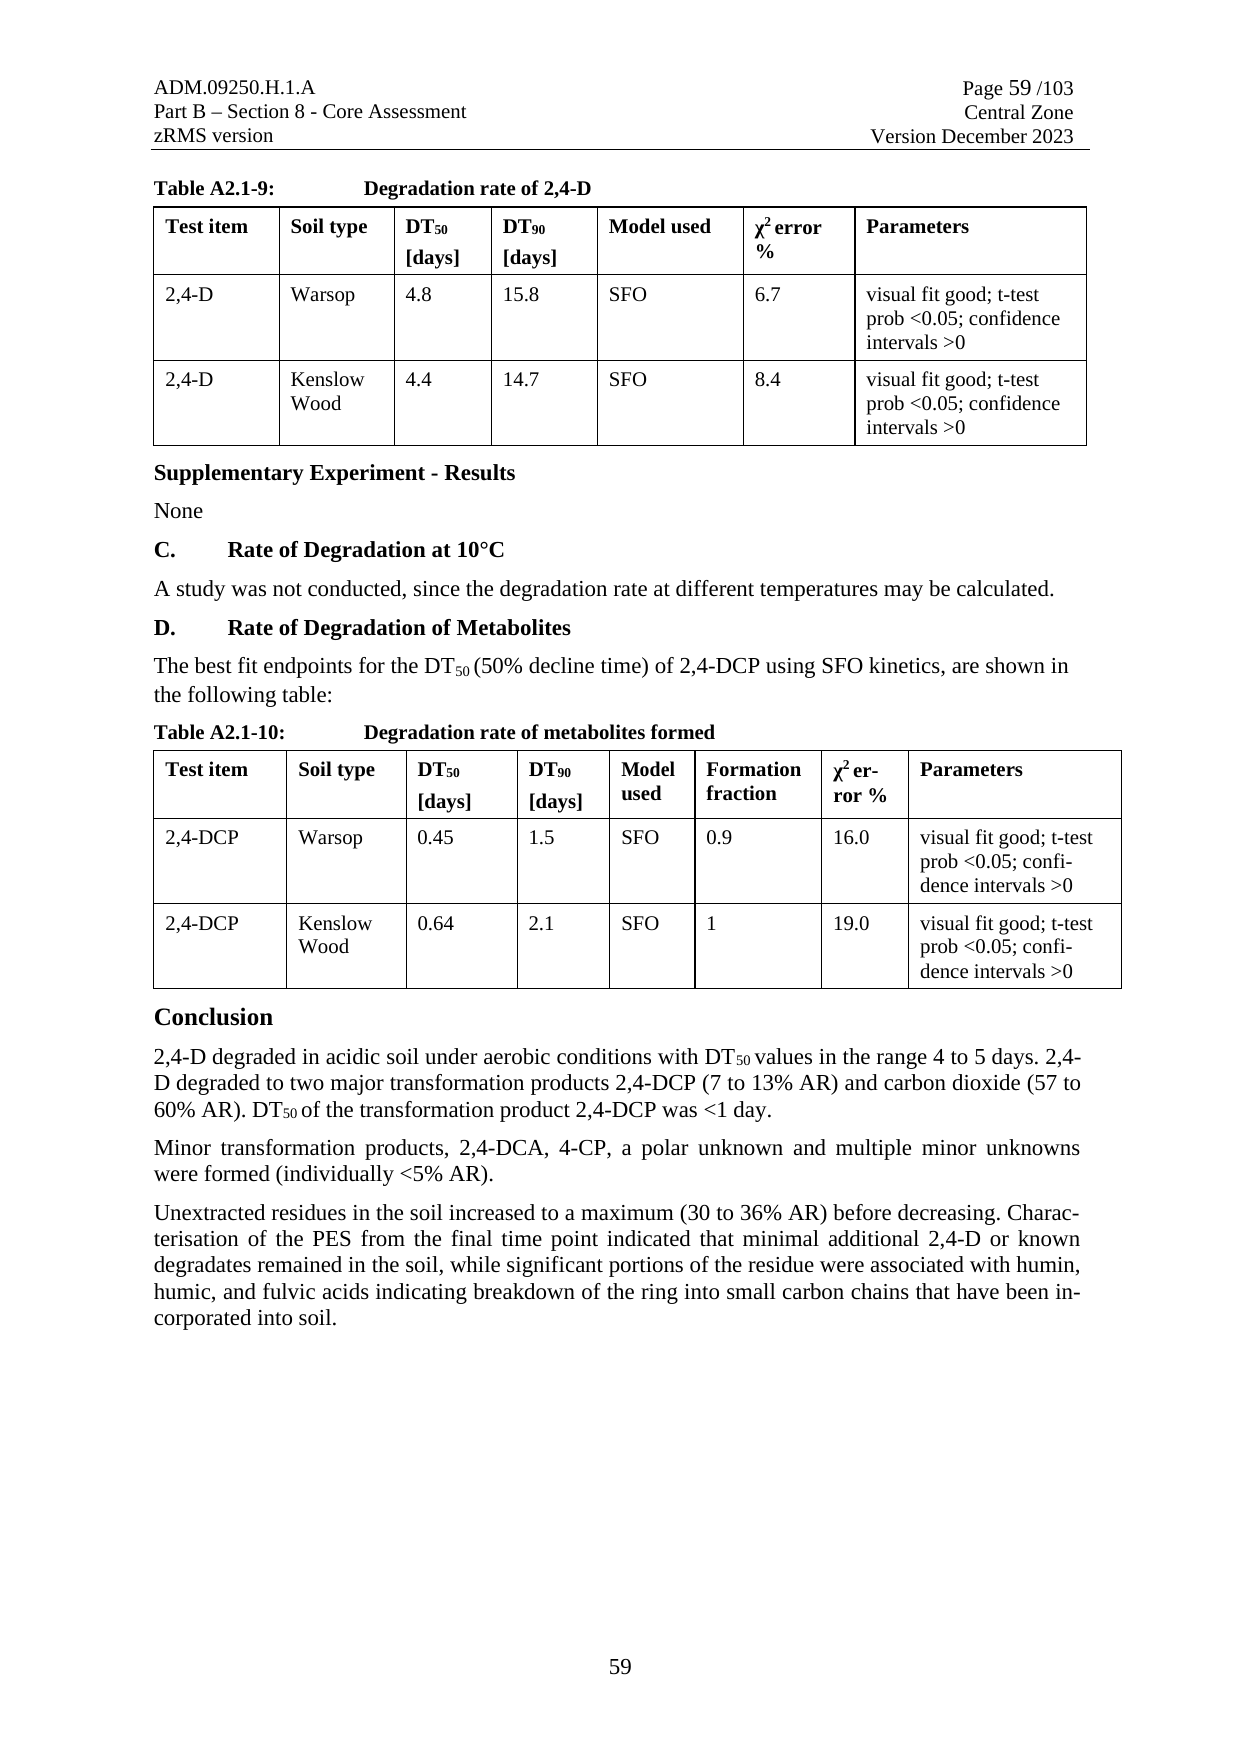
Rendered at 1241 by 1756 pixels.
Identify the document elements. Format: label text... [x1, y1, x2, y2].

text None [153, 497, 1134, 524]
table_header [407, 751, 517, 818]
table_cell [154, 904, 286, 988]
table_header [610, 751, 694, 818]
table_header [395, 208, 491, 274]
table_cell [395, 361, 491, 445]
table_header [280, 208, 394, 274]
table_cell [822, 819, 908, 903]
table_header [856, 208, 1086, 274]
text Table A2.1-9: Degradation rate of 2,4-D [153, 176, 1134, 200]
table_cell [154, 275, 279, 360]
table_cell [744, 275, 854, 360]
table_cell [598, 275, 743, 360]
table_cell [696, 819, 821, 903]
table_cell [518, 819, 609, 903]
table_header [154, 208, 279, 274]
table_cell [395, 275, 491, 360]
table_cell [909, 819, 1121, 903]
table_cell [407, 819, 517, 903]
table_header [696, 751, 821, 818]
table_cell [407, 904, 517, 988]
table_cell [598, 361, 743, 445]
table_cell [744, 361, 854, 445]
text 2,4-D degraded in acidic soil under aerobic conditions with DT50 values in the range 4 to 5 days. 2,4- D degraded to two major transformation products 2,4-DCP (7 to 13% AR) and carbon dioxide (57 to 60% AR). DT50 of the transformation product 2,4-DCP was <1 day. [153, 1043, 1082, 1122]
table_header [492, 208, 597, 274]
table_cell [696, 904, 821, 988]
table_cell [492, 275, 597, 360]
text Table A2.1-10: Degradation rate of metabolites formed [153, 720, 1134, 744]
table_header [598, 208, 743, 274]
text Conclusion [153, 1002, 1134, 1031]
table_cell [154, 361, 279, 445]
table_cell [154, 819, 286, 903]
subtitle Rate of Degradation of Metabolites [153, 614, 1134, 640]
text Unextracted residues in the soil increased to a maximum (30 to 36% AR) before decreasing. Charac- terisation of the PES from the final time point indicated that minimal additional 2,4-D or known degradates remained in the soil, while significant portions of the residue were associated with humin, humic, and fulvic acids indicating breakdown of the ring into small carbon chains that have been in- corporated into soil. [153, 1199, 1082, 1331]
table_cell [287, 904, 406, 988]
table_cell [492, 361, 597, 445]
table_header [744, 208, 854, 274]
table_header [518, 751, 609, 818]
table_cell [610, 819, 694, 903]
text The best fit endpoints for the DT50 (50% decline time) of 2,4-DCP using SFO kinetics, are shown in the following table: [153, 652, 1083, 707]
subtitle Supplementary Experiment - Results [153, 458, 1134, 485]
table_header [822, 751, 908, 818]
subtitle Rate of Degradation at 10°C [153, 536, 1134, 562]
text Minor transformation products, 2,4-DCA, 4-CP, a polar unknown and multiple minor unknowns were formed (individually <5% AR). [153, 1134, 1082, 1187]
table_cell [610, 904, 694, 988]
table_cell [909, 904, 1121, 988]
text A study was not conducted, since the degradation rate at different temperatures may be calculated. [153, 575, 1134, 601]
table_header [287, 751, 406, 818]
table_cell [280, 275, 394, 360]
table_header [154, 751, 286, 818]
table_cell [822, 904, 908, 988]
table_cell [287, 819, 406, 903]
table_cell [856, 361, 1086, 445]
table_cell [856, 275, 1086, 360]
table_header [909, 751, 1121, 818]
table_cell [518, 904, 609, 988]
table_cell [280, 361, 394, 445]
